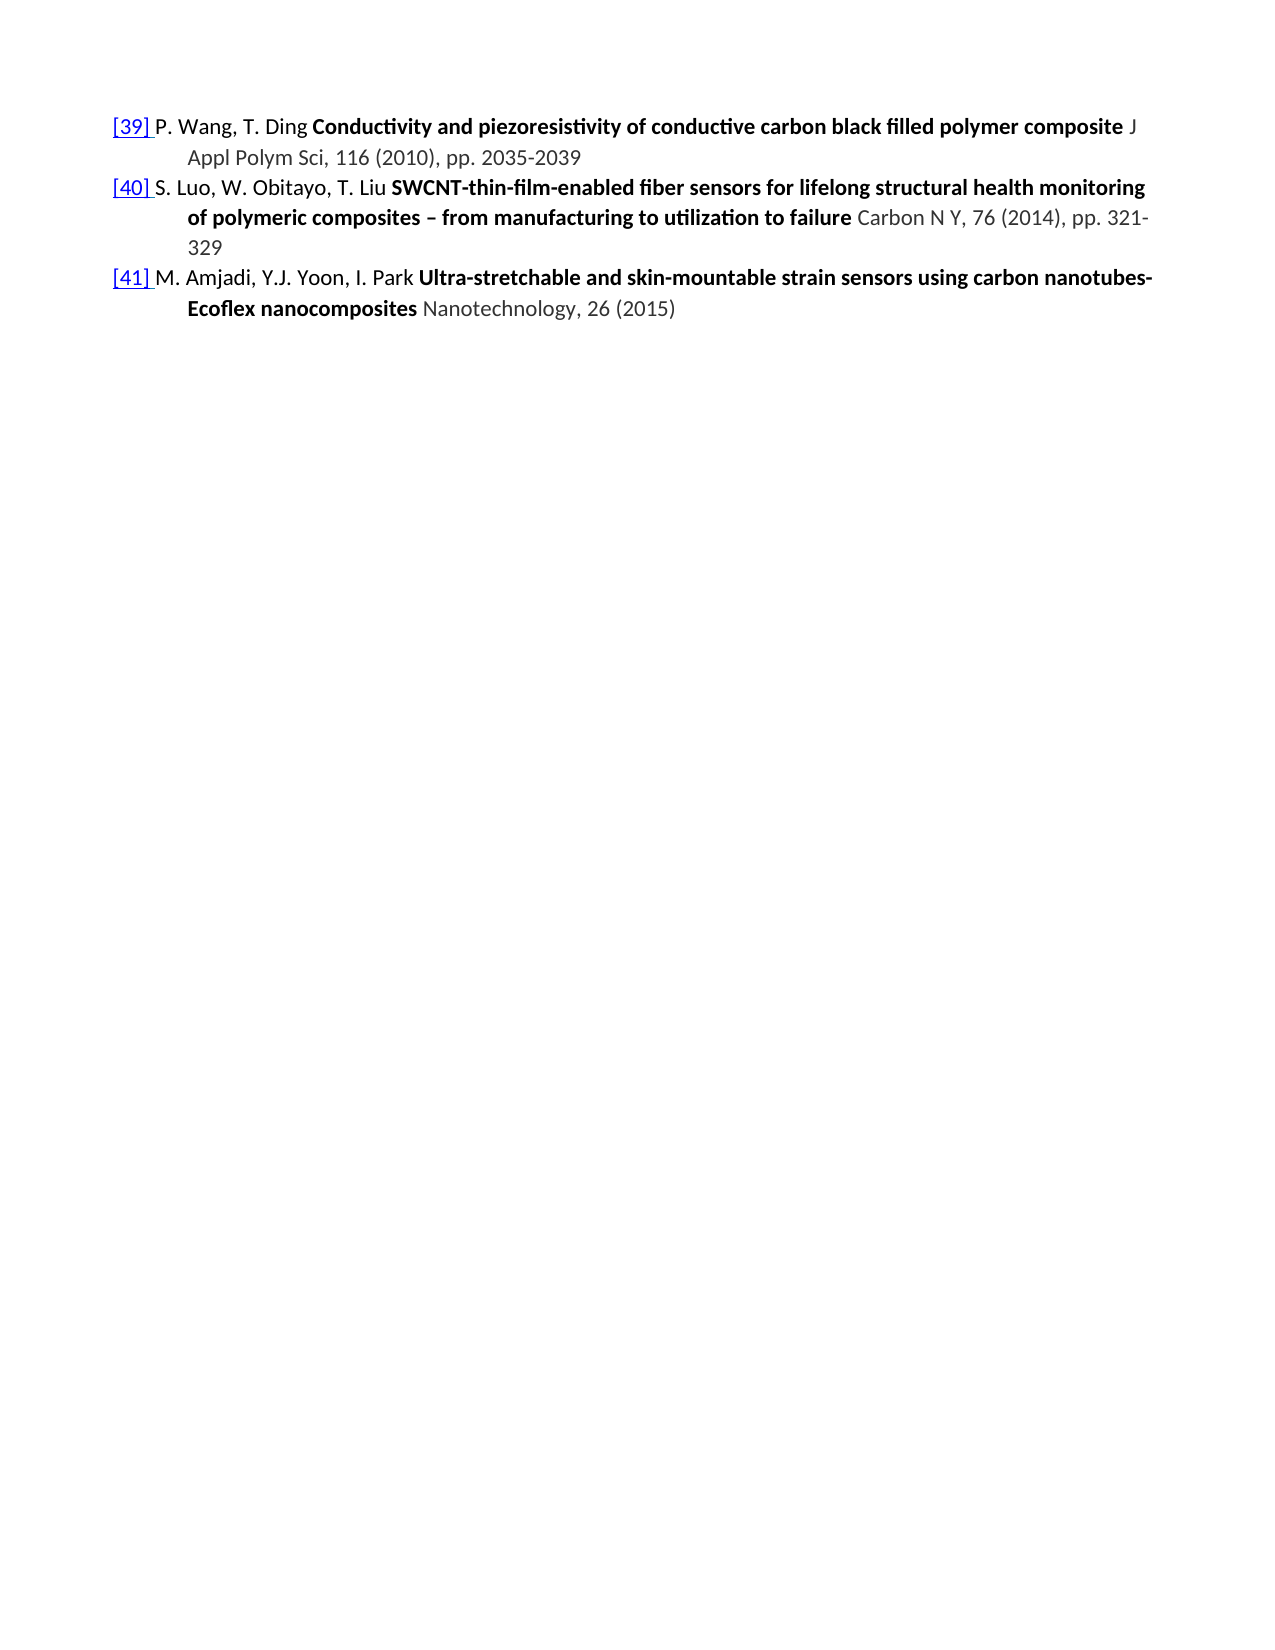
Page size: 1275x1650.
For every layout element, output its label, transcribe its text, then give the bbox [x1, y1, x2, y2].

text [41] M. Amjadi, Y.J. Yoon, I. Park Ultra-stretchable and skin-mountable strain sensors using carbon nanotubes-Ecoflex nanocomposites Nanotechnology, 26 (2015) [112, 263, 1162, 322]
text [40] S. Luo, W. Obitayo, T. Liu SWCNT-thin-film-enabled fiber sensors for lifelong structural health monitoring of polymeric composites – from manufacturing to utilization to failure Carbon N Y, 76 (2014), pp. 321-329 [112, 173, 1162, 261]
text [39] P. Wang, T. Ding Conductivity and piezoresistivity of conductive carbon black filled polymer composite J Appl Polym Sci, 116 (2010), pp. 2035-2039 [112, 112, 1162, 171]
